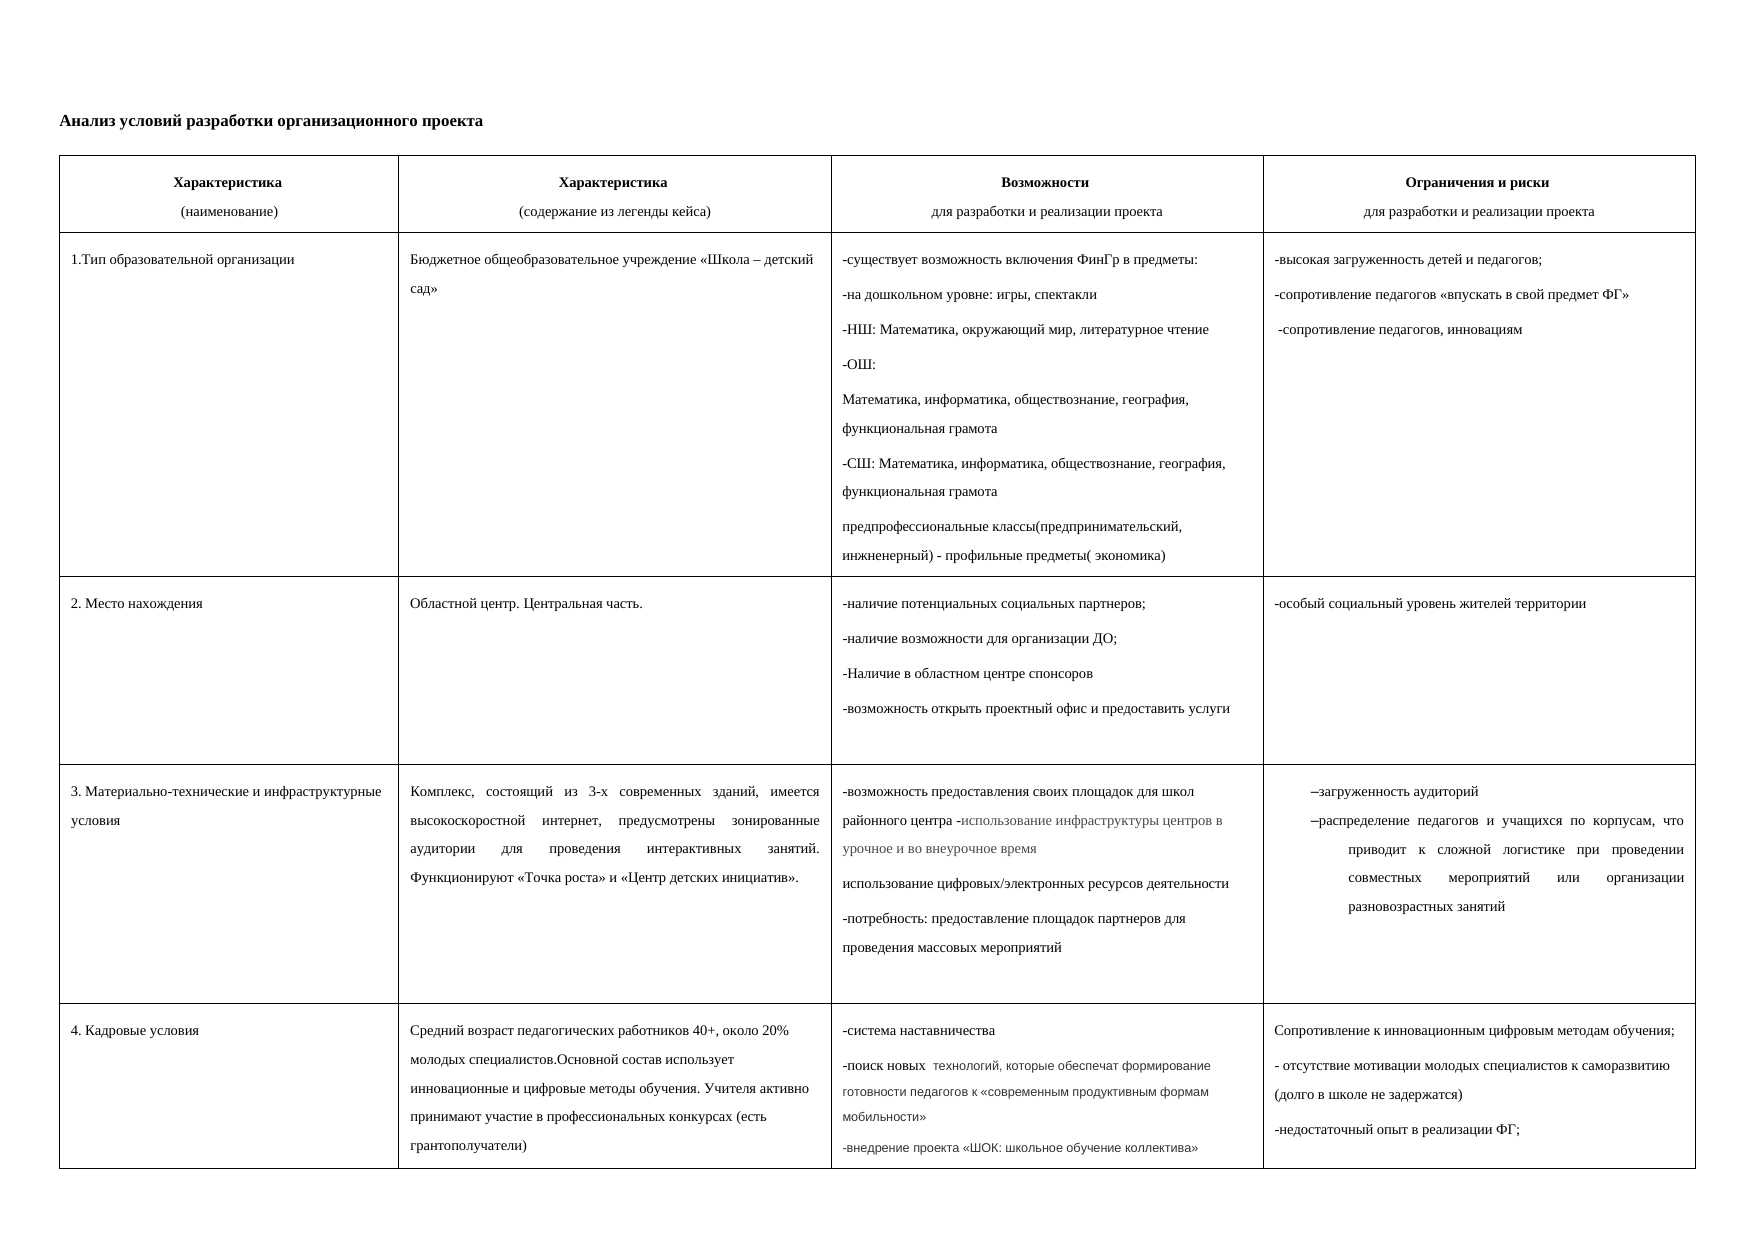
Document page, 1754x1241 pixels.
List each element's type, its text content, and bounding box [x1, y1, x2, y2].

table_cell -высокая загруженность детей и педагогов; -сопротивление педагогов «впускать в свой предмет ФГ» -сопротивление педагогов, инновациям [1264, 233, 1695, 576]
table_header Характеристика (содержание из легенды кейса) [399, 156, 831, 232]
table_cell Областной центр. Центральная часть. [399, 577, 831, 764]
table_cell Комплекс, состоящий из 3-х современных зданий, имеется высокоскоростной интернет, предусмотрены зонированные аудитории для проведения интерактивных занятий. Функционируют «Точка роста» и «Центр детских инициатив». [399, 765, 831, 1003]
table_cell -особый социальный уровень жителей территории [1264, 577, 1695, 764]
table_header Характеристика (наименование) [60, 156, 398, 232]
table_cell 2. Место нахождения [60, 577, 398, 764]
table_cell 1.Тип образовательной организации [60, 233, 398, 576]
table_cell -существует возможность включения ФинГр в предметы: -на дошкольном уровне: игры, спектакли -НШ: Математика, окружающий мир, литературное чтение -ОШ: Математика, информатика, обществознание, география, функциональная грамота -СШ: Математика, информатика, обществознание, география, функциональная грамота предпрофессиональные классы(предпринимательский, инжненерный) - профильные предметы( экономика) [832, 233, 1263, 576]
table_header Возможности для разработки и реализации проекта [832, 156, 1263, 232]
subtitle Анализ условий разработки организационного проекта [59, 97, 1695, 130]
table_cell Бюджетное общеобразовательное учреждение «Школа – детский сад» [399, 233, 831, 576]
table_cell 3. Материально-технические и инфраструктурные условия [60, 765, 398, 1003]
table_cell загруженность аудиторий распределение педагогов и учащихся по корпусам, что приводит к сложной логистике при проведении совместных мероприятий или организации разновозрастных занятий [1264, 765, 1695, 1003]
table_cell -возможность предоставления своих площадок для школ районного центра -использование инфраструктуры центров в урочное и во внеурочное время использование цифровых/электронных ресурсов деятельности -потребность: предоставление площадок партнеров для проведения массовых мероприятий [832, 765, 1263, 1003]
table_cell -наличие потенциальных социальных партнеров; -наличие возможности для организации ДО; -Наличие в областном центре спонсоров -возможность открыть проектный офис и предоставить услуги [832, 577, 1263, 764]
table_cell 4. Кадровые условия [60, 1004, 398, 1168]
table_header Ограничения и риски для разработки и реализации проекта [1264, 156, 1695, 232]
